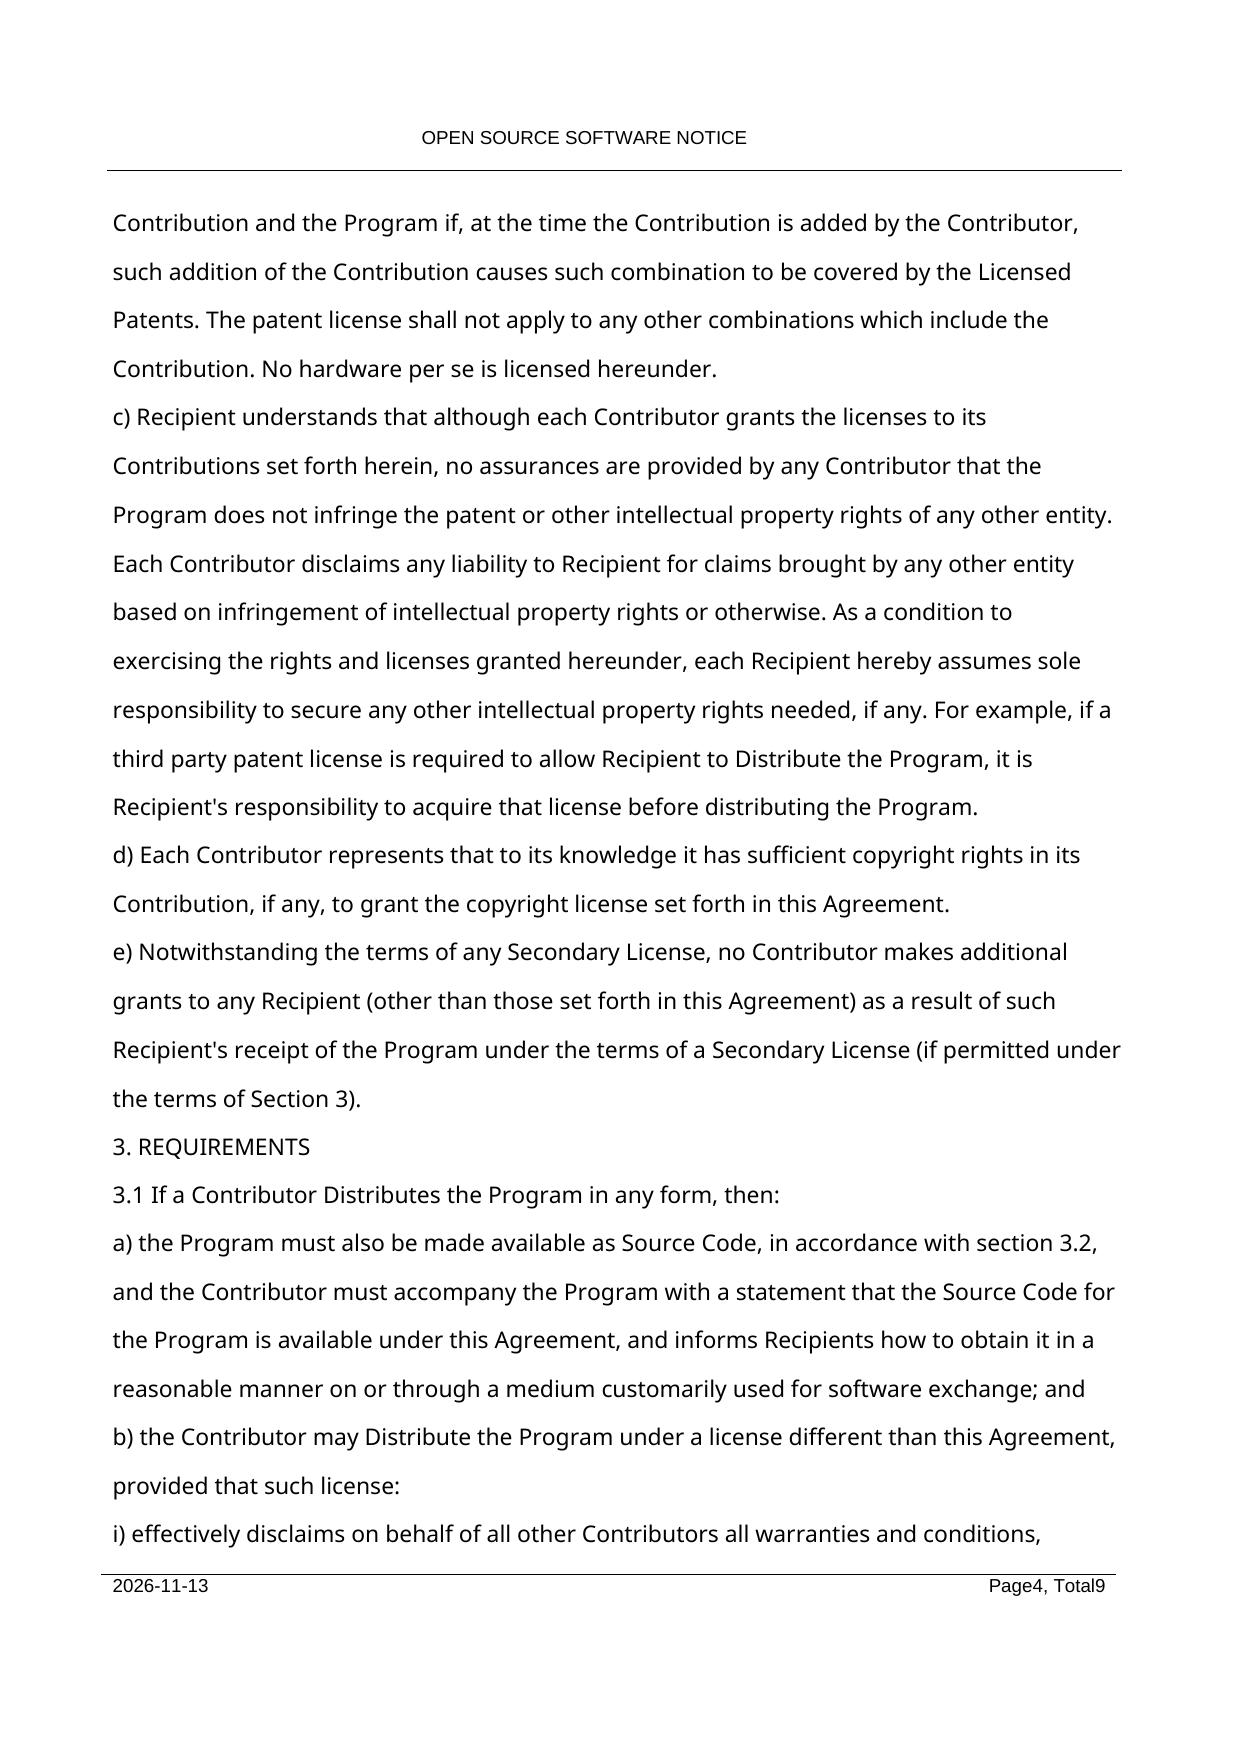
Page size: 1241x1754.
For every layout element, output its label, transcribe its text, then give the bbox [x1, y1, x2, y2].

text a) the Program must also be made available as Source Code, in accordance with section 3.2, and the Contributor must accompany the Program with a statement that the Source Code for the Program is available under this Agreement, and informs Recipients how to obtain it in a reasonable manner on or through a medium customarily used for software exchange; and [112, 1226, 1128, 1405]
text b) the Contributor may Distribute the Program under a license different than this Agreement, provided that such license: [112, 1421, 1128, 1502]
text 3. REQUIREMENTS [112, 1130, 1128, 1163]
text c) Recipient understands that although each Contributor grants the licenses to its Contributions set forth herein, no assurances are provided by any Contributor that the Program does not infringe the patent or other intellectual property rights of any other entity. Each Contributor disclaims any liability to Recipient for claims brought by any other entity based on infringement of intellectual property rights or otherwise. As a condition to exercising the rights and licenses granted hereunder, each Recipient hereby assumes sole responsibility to secure any other intellectual property rights needed, if any. For example, if a third party patent license is required to allow Recipient to Distribute the Program, it is Recipient's responsibility to acquire that license before distributing the Program. [112, 401, 1128, 823]
text 3.1 If a Contributor Distributes the Program in any form, then: [112, 1178, 1128, 1211]
text e) Notwithstanding the terms of any Secondary License, no Contributor makes additional grants to any Recipient (other than those set forth in this Agreement) as a result of such Recipient's receipt of the Program under the terms of a Secondary License (if permitted under the terms of Section 3). [112, 936, 1128, 1114]
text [112, 206, 1128, 385]
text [112, 1518, 1128, 1550]
text d) Each Contributor represents that to its knowledge it has sufficient copyright rights in its Contribution, if any, to grant the copyright license set forth in this Agreement. [112, 839, 1128, 920]
